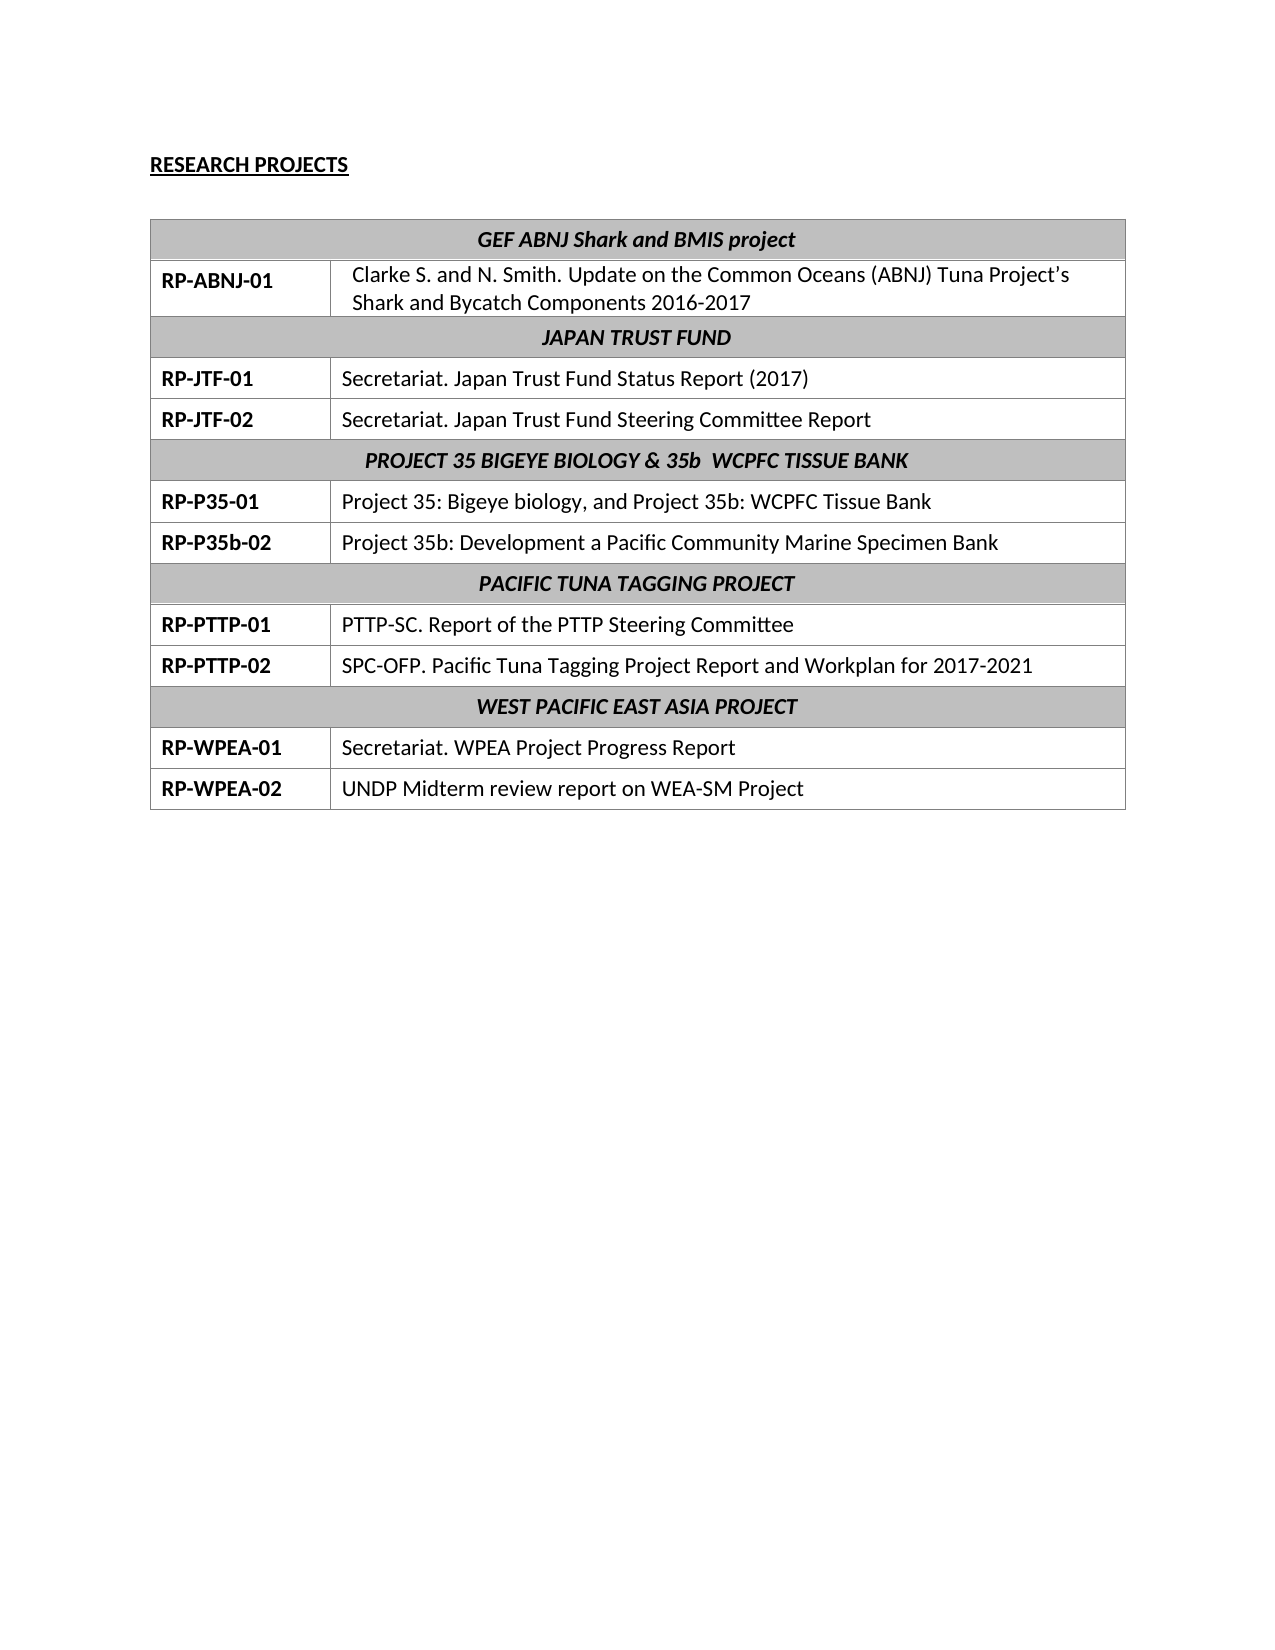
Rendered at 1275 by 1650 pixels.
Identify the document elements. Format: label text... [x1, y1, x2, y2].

table_cell PACIFIC TUNA TAGGING PROJECT [151, 564, 1125, 603]
table_cell Clarke S. and N. Smith. Update on the Common Oceans (ABNJ) Tuna Project’s Shark and Bycatch Components 2016-2017 [331, 261, 1125, 316]
table_cell UNDP Midterm review report on WEA-SM Project [331, 769, 1125, 809]
table_cell RP-JTF-02 [151, 399, 330, 439]
table_cell RP-PTTP-02 [151, 646, 330, 686]
table_cell RP-JTF-01 [151, 358, 330, 398]
table_cell RP-P35b-02 [151, 523, 330, 562]
table_cell Secretariat. WPEA Project Progress Report [331, 728, 1125, 768]
table_cell PROJECT 35 BIGEYE BIOLOGY & 35b WCPFC TISSUE BANK [151, 440, 1125, 480]
table_cell Secretariat. Japan Trust Fund Steering Committee Report [331, 399, 1125, 439]
table_cell SPC-OFP. Pacific Tuna Tagging Project Report and Workplan for 2017-2021 [331, 646, 1125, 686]
table_cell RP-WPEA-02 [151, 769, 330, 809]
table_cell RP-P35-01 [151, 481, 330, 521]
text RESEARCH PROJECTS [150, 150, 1125, 178]
table_cell RP-PTTP-01 [151, 605, 330, 644]
table_header GEF ABNJ Shark and BMIS project [151, 220, 1125, 259]
table_cell RP-ABNJ-01 [151, 261, 330, 316]
table_cell Project 35b: Development a Pacific Community Marine Specimen Bank [331, 523, 1125, 562]
table_cell WEST PACIFIC EAST ASIA PROJECT [151, 687, 1125, 727]
table_cell Secretariat. Japan Trust Fund Status Report (2017) [331, 358, 1125, 398]
table_cell JAPAN TRUST FUND [151, 317, 1125, 357]
table_cell RP-WPEA-01 [151, 728, 330, 768]
table_cell Project 35: Bigeye biology, and Project 35b: WCPFC Tissue Bank [331, 481, 1125, 521]
table_cell PTTP-SC. Report of the PTTP Steering Committee [331, 605, 1125, 644]
